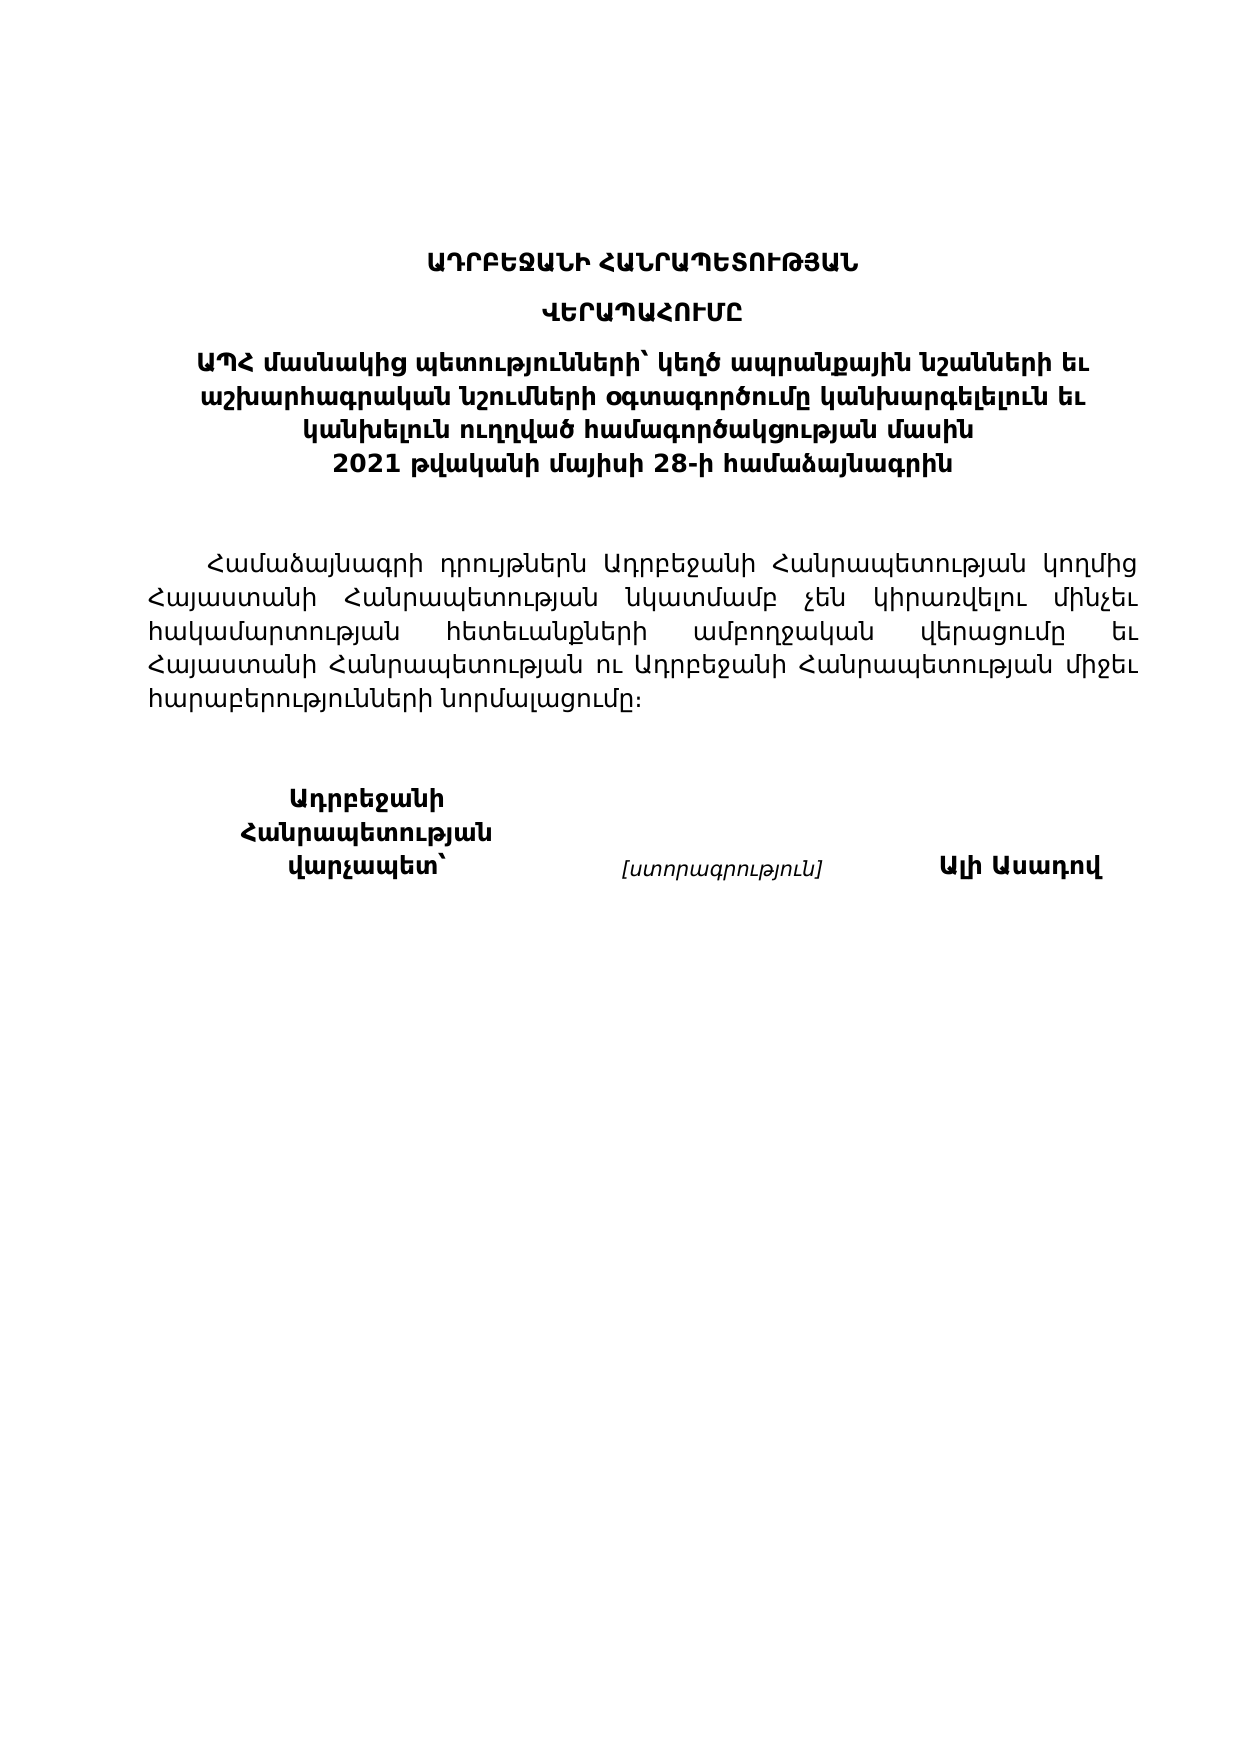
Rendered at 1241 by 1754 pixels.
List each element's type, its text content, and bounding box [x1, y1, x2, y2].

table_header Ադրբեջանի Հանրապետության վարչապետ՝ [164, 784, 569, 898]
text Համաձայնագրի դրույթներն Ադրբեջանի Հանրապետության կողմից Հայաստանի Հանրապետության նկատմամբ չեն կիրառվելու մինչեւ հակամարտության հետեւանքների ամբողջական վերացումը եւ Հայաստանի Հանրապետության ու Ադրբեջանի Հանրապետության միջեւ հարաբերությունների նորմալացումը։ [148, 549, 1138, 713]
table_header [ստորագրություն] [569, 784, 875, 898]
text ԱՊՀ մասնակից պետությունների՝ կեղծ ապրանքային նշանների եւ աշխարհագրական նշումների օգտագործումը կանխարգելելուն եւ կանխելուն ուղղված համագործակցության մասին 2021 թվականի մայիսի 28-ի համաձայնագրին [148, 348, 1138, 478]
table_header Ալի Ասադով [875, 784, 1121, 898]
text ԱԴՐԲԵՋԱՆԻ ՀԱՆՐԱՊԵՏՈՒԹՅԱՆ [148, 248, 1138, 277]
text ՎԵՐԱՊԱՀՈՒՄԸ [148, 298, 1138, 327]
